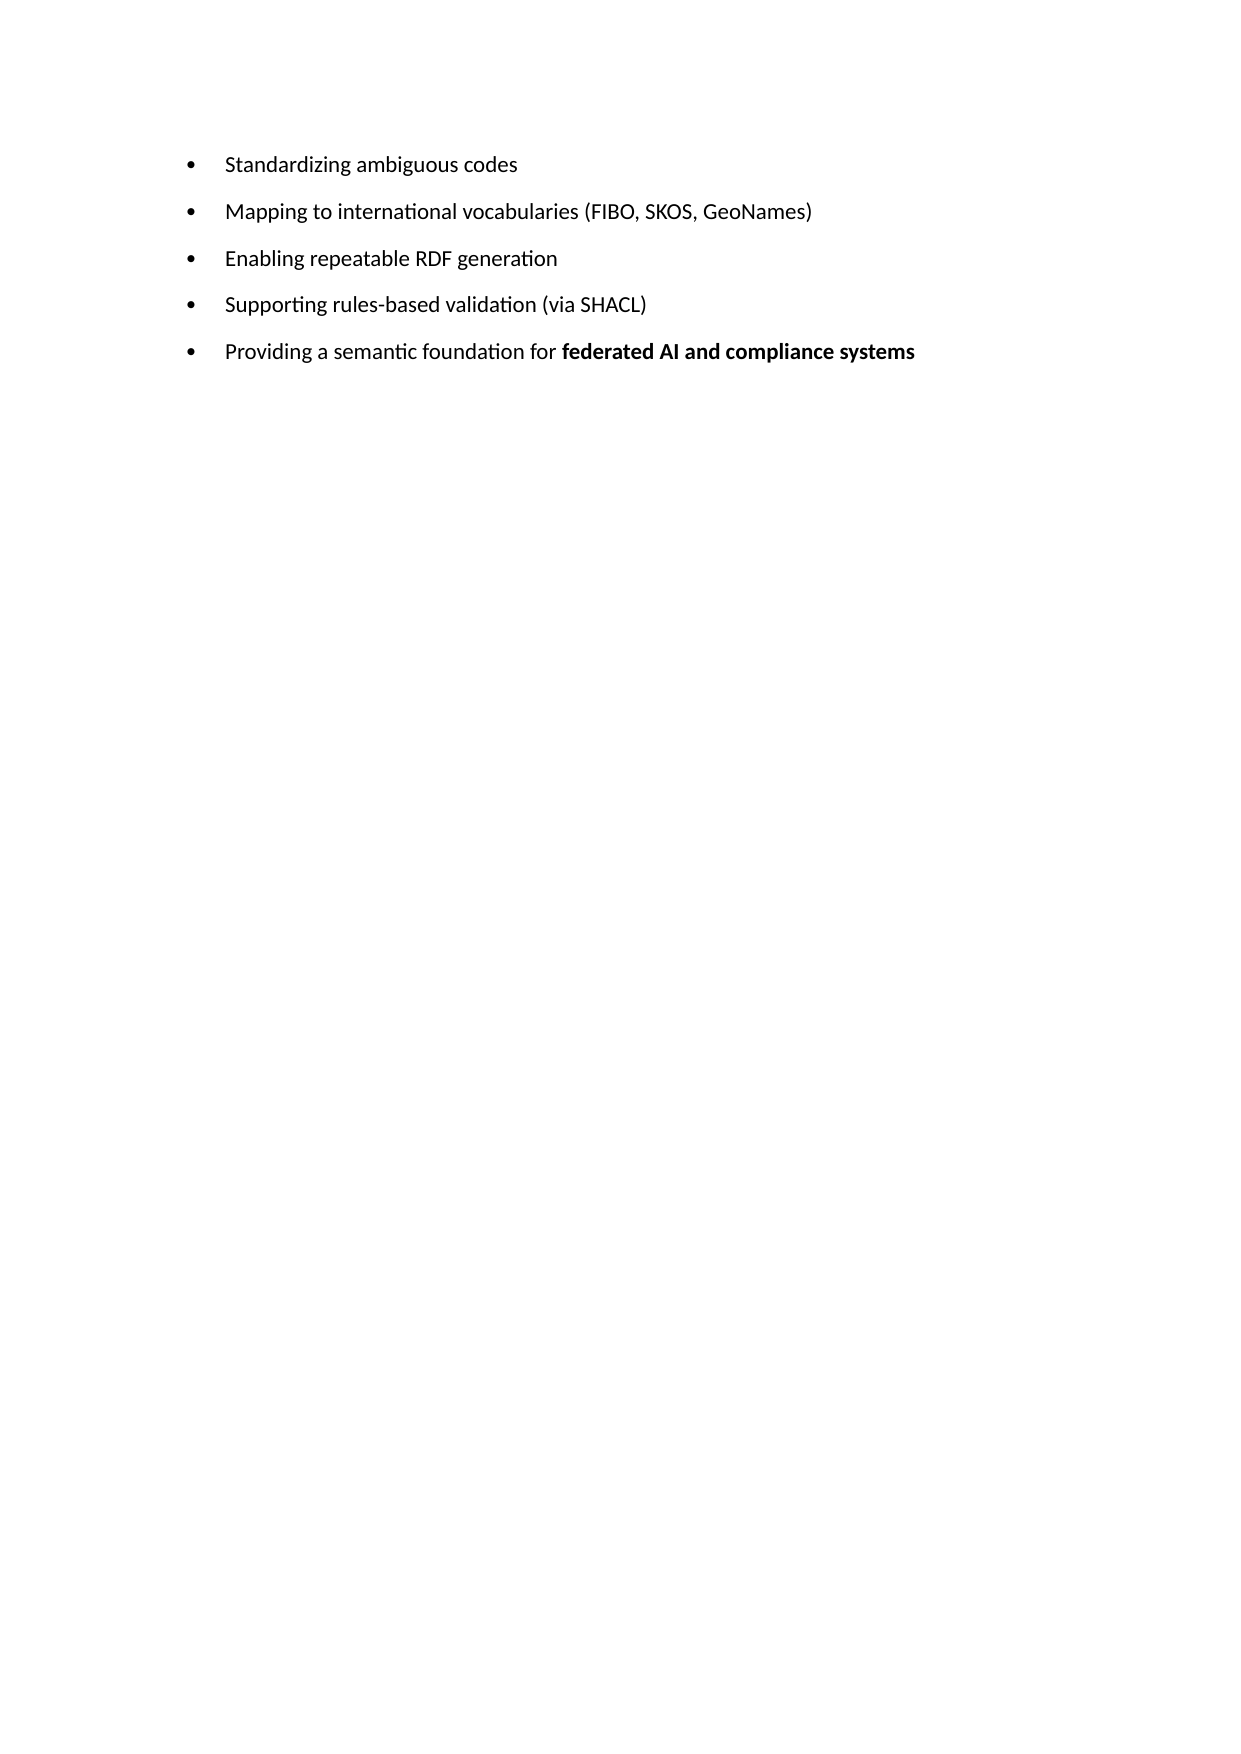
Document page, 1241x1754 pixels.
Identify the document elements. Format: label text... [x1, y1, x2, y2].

list Supporting rules-based validation (via SHACL) [187, 291, 1090, 319]
list Enabling repeatable RDF generation [187, 244, 1090, 272]
list Providing a semantic foundation for federated AI and compliance systems [187, 337, 1090, 366]
list Mapping to international vocabularies (FIBO, SKOS, GeoNames) [187, 197, 1090, 225]
list Standardizing ambiguous codes [187, 150, 1090, 178]
